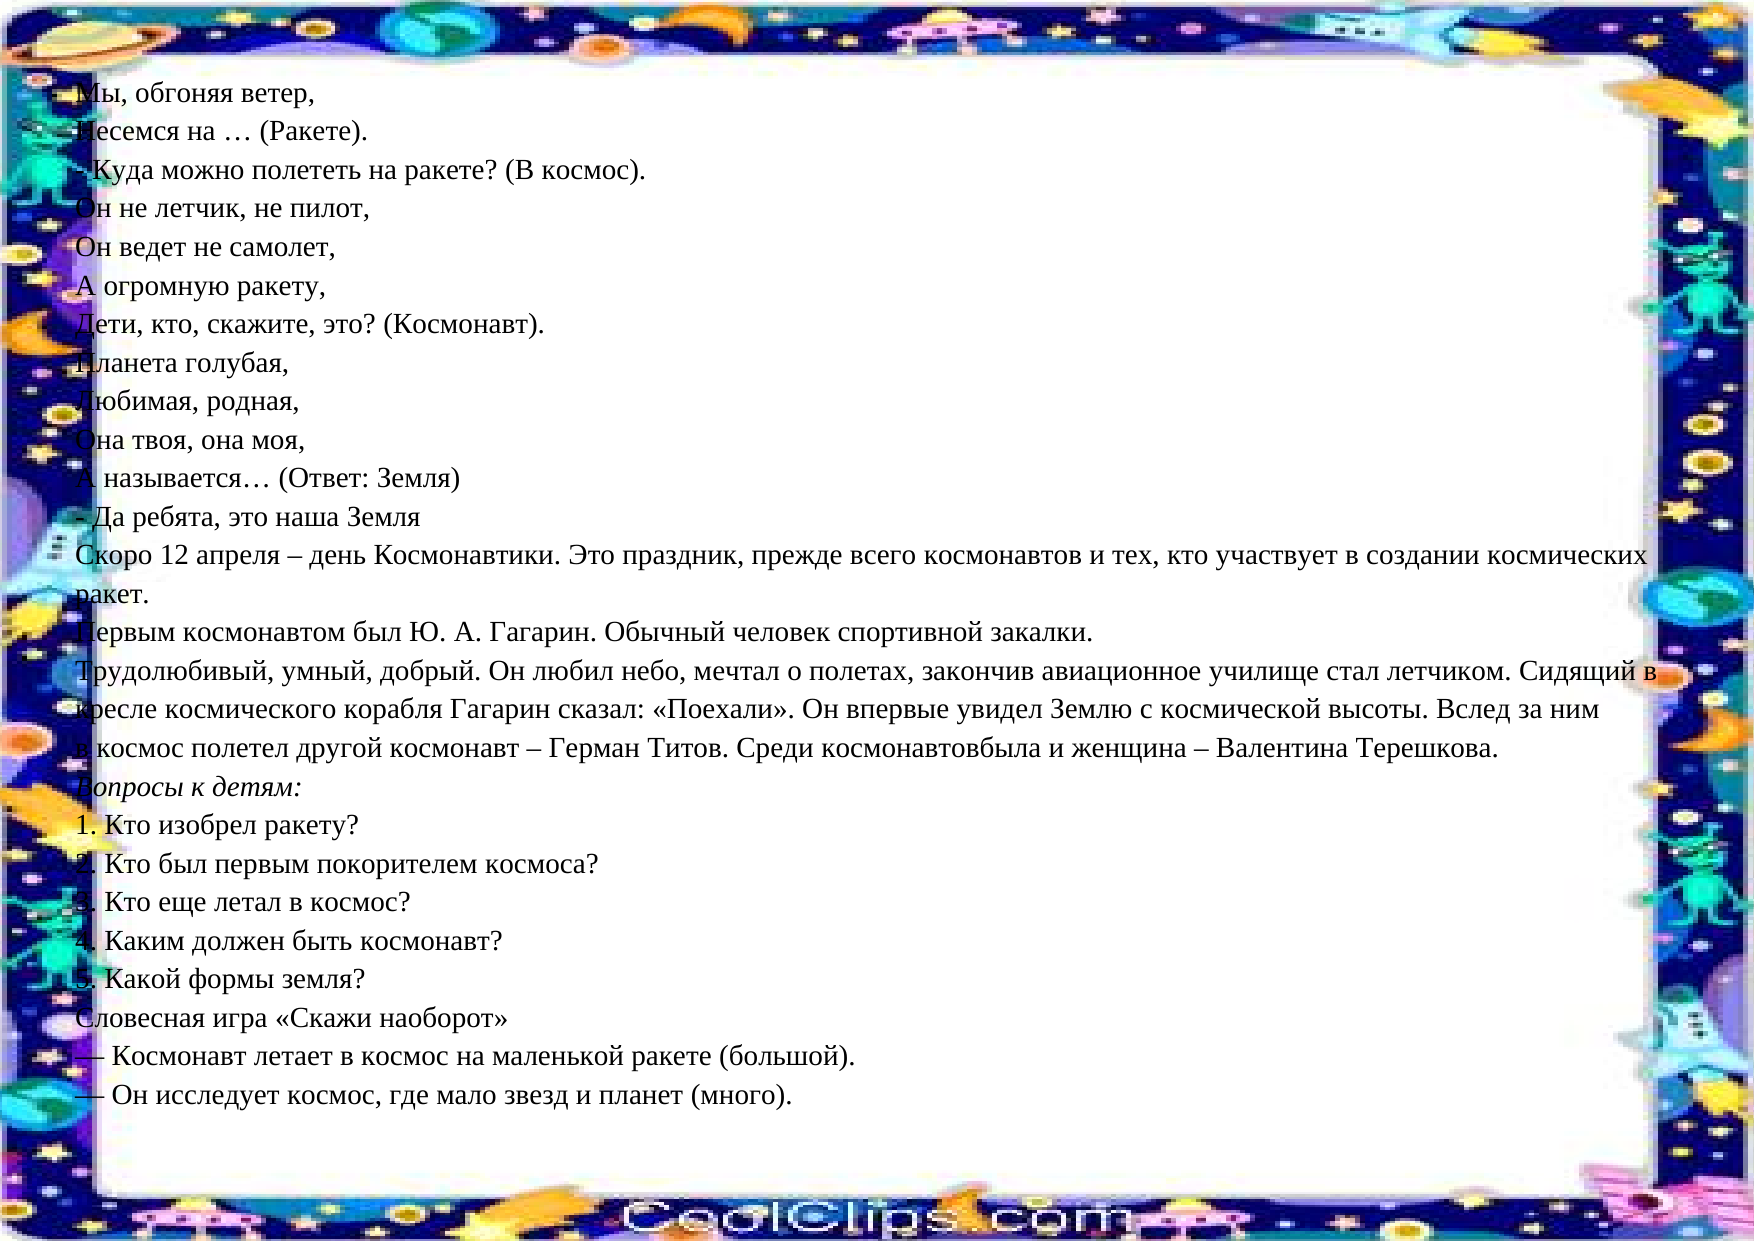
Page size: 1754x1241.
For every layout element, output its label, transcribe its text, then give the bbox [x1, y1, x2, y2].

text А огромную ракету, [75, 268, 1679, 301]
text - Да ребята, это наша Земля [75, 499, 1679, 532]
text Словесная игра «Скажи наоборот» [75, 1000, 1679, 1033]
text 1. Кто изобрел ракету? [75, 807, 1679, 841]
text 3. Кто еще летал в космос? [75, 884, 1679, 918]
text 4. Каким должен быть космонавт? [75, 923, 1679, 956]
text А называется… (Ответ: Земля) [75, 460, 1679, 494]
text Мы, обгоняя ветер, [75, 75, 1679, 108]
text Планета голубая, [75, 345, 1679, 378]
text Первым космонавтом был Ю. А. Гагарин. Обычный человек спортивной закалки. [75, 614, 1679, 648]
text Дети, кто, скажите, это? (Космонавт). [75, 306, 1679, 340]
text Любимая, родная, [75, 383, 1679, 417]
text - Куда можно полететь на ракете? (В космос). [75, 152, 1679, 186]
text — Космонавт летает в космос на маленькой ракете (большой). [75, 1038, 1679, 1072]
text Трудолюбивый, умный, добрый. Он любил небо, мечтал о полетах, закончив авиационное училище стал летчиком. Сидящий в кресле космического корабля Гагарин сказал: «Поехали». Он впервые увидел Землю с космической высоты. Вслед за ним в космос полетел другой космонавт – Герман Титов. Среди космонавтовбыла и женщина – Валентина Терешкова. [75, 653, 1679, 764]
text — Он исследует космос, где мало звезд и планет (много). [75, 1077, 1679, 1111]
text Несемся на … (Ракете). [75, 113, 1679, 147]
text Она твоя, она моя, [75, 422, 1679, 455]
picture [0, 0, 1754, 1241]
text Вопросы к детям: [75, 769, 1679, 802]
text 2. Кто был первым покорителем космоса? [75, 846, 1679, 879]
text Он не летчик, не пилот, [75, 191, 1679, 224]
text 5. Какой формы земля? [75, 961, 1679, 995]
text Он ведет не самолет, [75, 229, 1679, 263]
text Скоро 12 апреля – день Космонавтики. Это праздник, прежде всего космонавтов и тех, кто участвует в создании космических ракет. [75, 537, 1679, 609]
